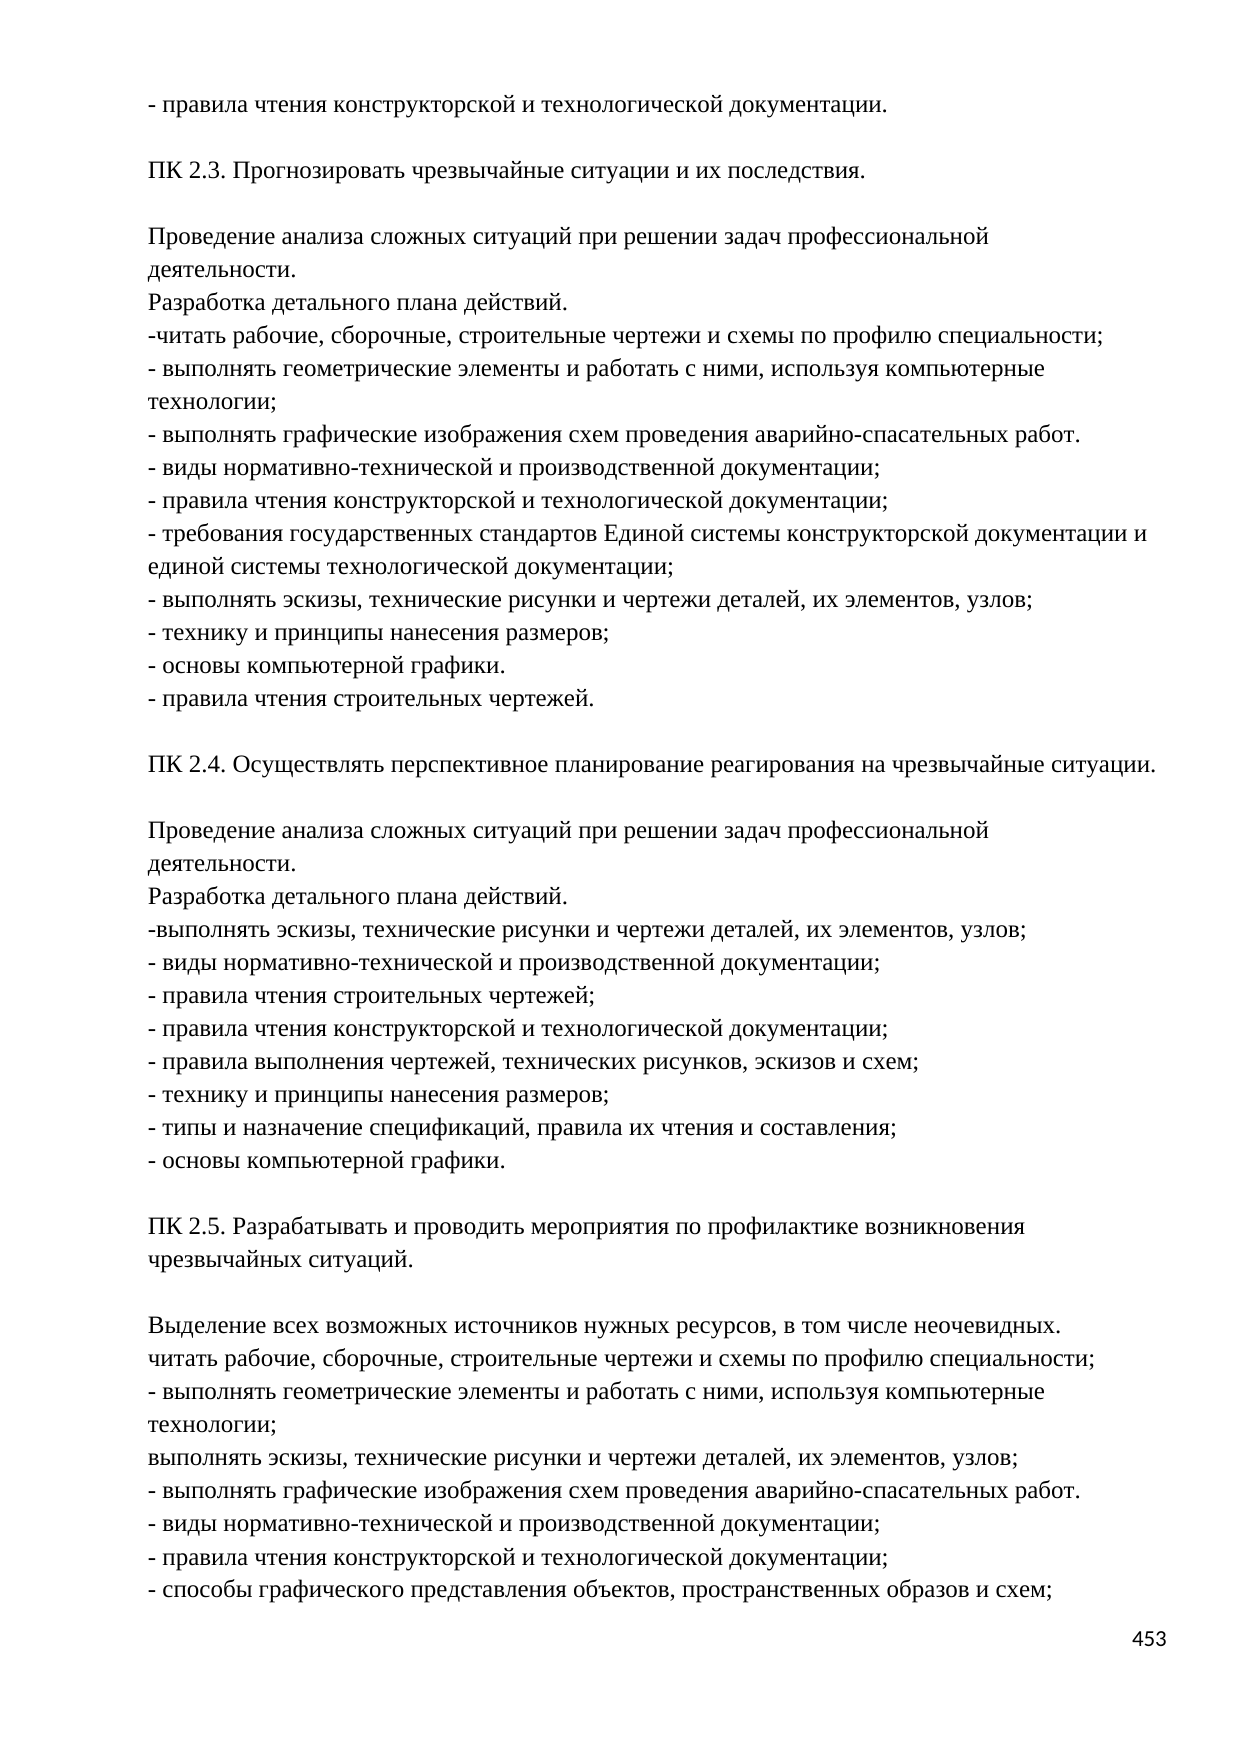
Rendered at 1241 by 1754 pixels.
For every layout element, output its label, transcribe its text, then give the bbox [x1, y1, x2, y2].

text - виды нормативно-технической и производственной документации; [148, 947, 1167, 976]
text - виды нормативно-технической и производственной документации; [148, 452, 1167, 481]
text - основы компьютерной графики. [148, 1145, 1167, 1174]
text - выполнять геометрические элементы и работать с ними, используя компьютерные технологии; [148, 1376, 1167, 1438]
text - правила чтения конструкторской и технологической документации; [148, 485, 1167, 514]
text ПК 2.3. Прогнозировать чрезвычайные ситуации и их последствия. [148, 155, 1167, 183]
text Разработка детального плана действий. [148, 287, 1167, 316]
text выполнять эскизы, технические рисунки и чертежи деталей, их элементов, узлов; [148, 1442, 1167, 1471]
text Проведение анализа сложных ситуаций при решении задач профессиональной деятельности. [148, 815, 1167, 877]
text ПК 2.4. Осуществлять перспективное планирование реагирования на чрезвычайные ситуации. [148, 749, 1167, 778]
text - технику и принципы нанесения размеров; [148, 1079, 1167, 1108]
text - правила чтения конструкторской и технологической документации; [148, 1013, 1167, 1042]
text - способы графического представления объектов, пространственных образов и схем; [148, 1574, 1167, 1603]
text - виды нормативно-технической и производственной документации; [148, 1508, 1167, 1537]
text ПК 2.5. Разрабатывать и проводить мероприятия по профилактике возникновения чрезвычайных ситуаций. [148, 1211, 1167, 1273]
text - правила чтения конструкторской и технологической документации; [148, 1542, 1167, 1570]
text - правила чтения строительных чертежей; [148, 980, 1167, 1009]
text Проведение анализа сложных ситуаций при решении задач профессиональной деятельности. [148, 221, 1167, 282]
text - выполнять графические изображения схем проведения аварийно-спасательных работ. [148, 1476, 1167, 1504]
text -читать рабочие, сборочные, строительные чертежи и схемы по профилю специальности; [148, 320, 1167, 348]
text - правила чтения конструкторской и технологической документации. [148, 89, 1167, 117]
text - выполнять графические изображения схем проведения аварийно-спасательных работ. [148, 419, 1167, 448]
text - технику и принципы нанесения размеров; [148, 617, 1167, 646]
text Разработка детального плана действий. [148, 881, 1167, 910]
text - требования государственных стандартов Единой системы конструкторской документации и единой системы технологической документации; [148, 518, 1167, 580]
text - правила чтения строительных чертежей. [148, 683, 1167, 712]
text - типы и назначение спецификаций, правила их чтения и составления; [148, 1112, 1167, 1141]
text - основы компьютерной графики. [148, 650, 1167, 679]
text - правила выполнения чертежей, технических рисунков, эскизов и схем; [148, 1046, 1167, 1075]
text читать рабочие, сборочные, строительные чертежи и схемы по профилю специальности; [148, 1343, 1167, 1372]
text Выделение всех возможных источников нужных ресурсов, в том числе неочевидных. [148, 1310, 1167, 1339]
text - выполнять эскизы, технические рисунки и чертежи деталей, их элементов, узлов; [148, 584, 1167, 613]
text -выполнять эскизы, технические рисунки и чертежи деталей, их элементов, узлов; [148, 914, 1167, 943]
text - выполнять геометрические элементы и работать с ними, используя компьютерные технологии; [148, 353, 1167, 414]
